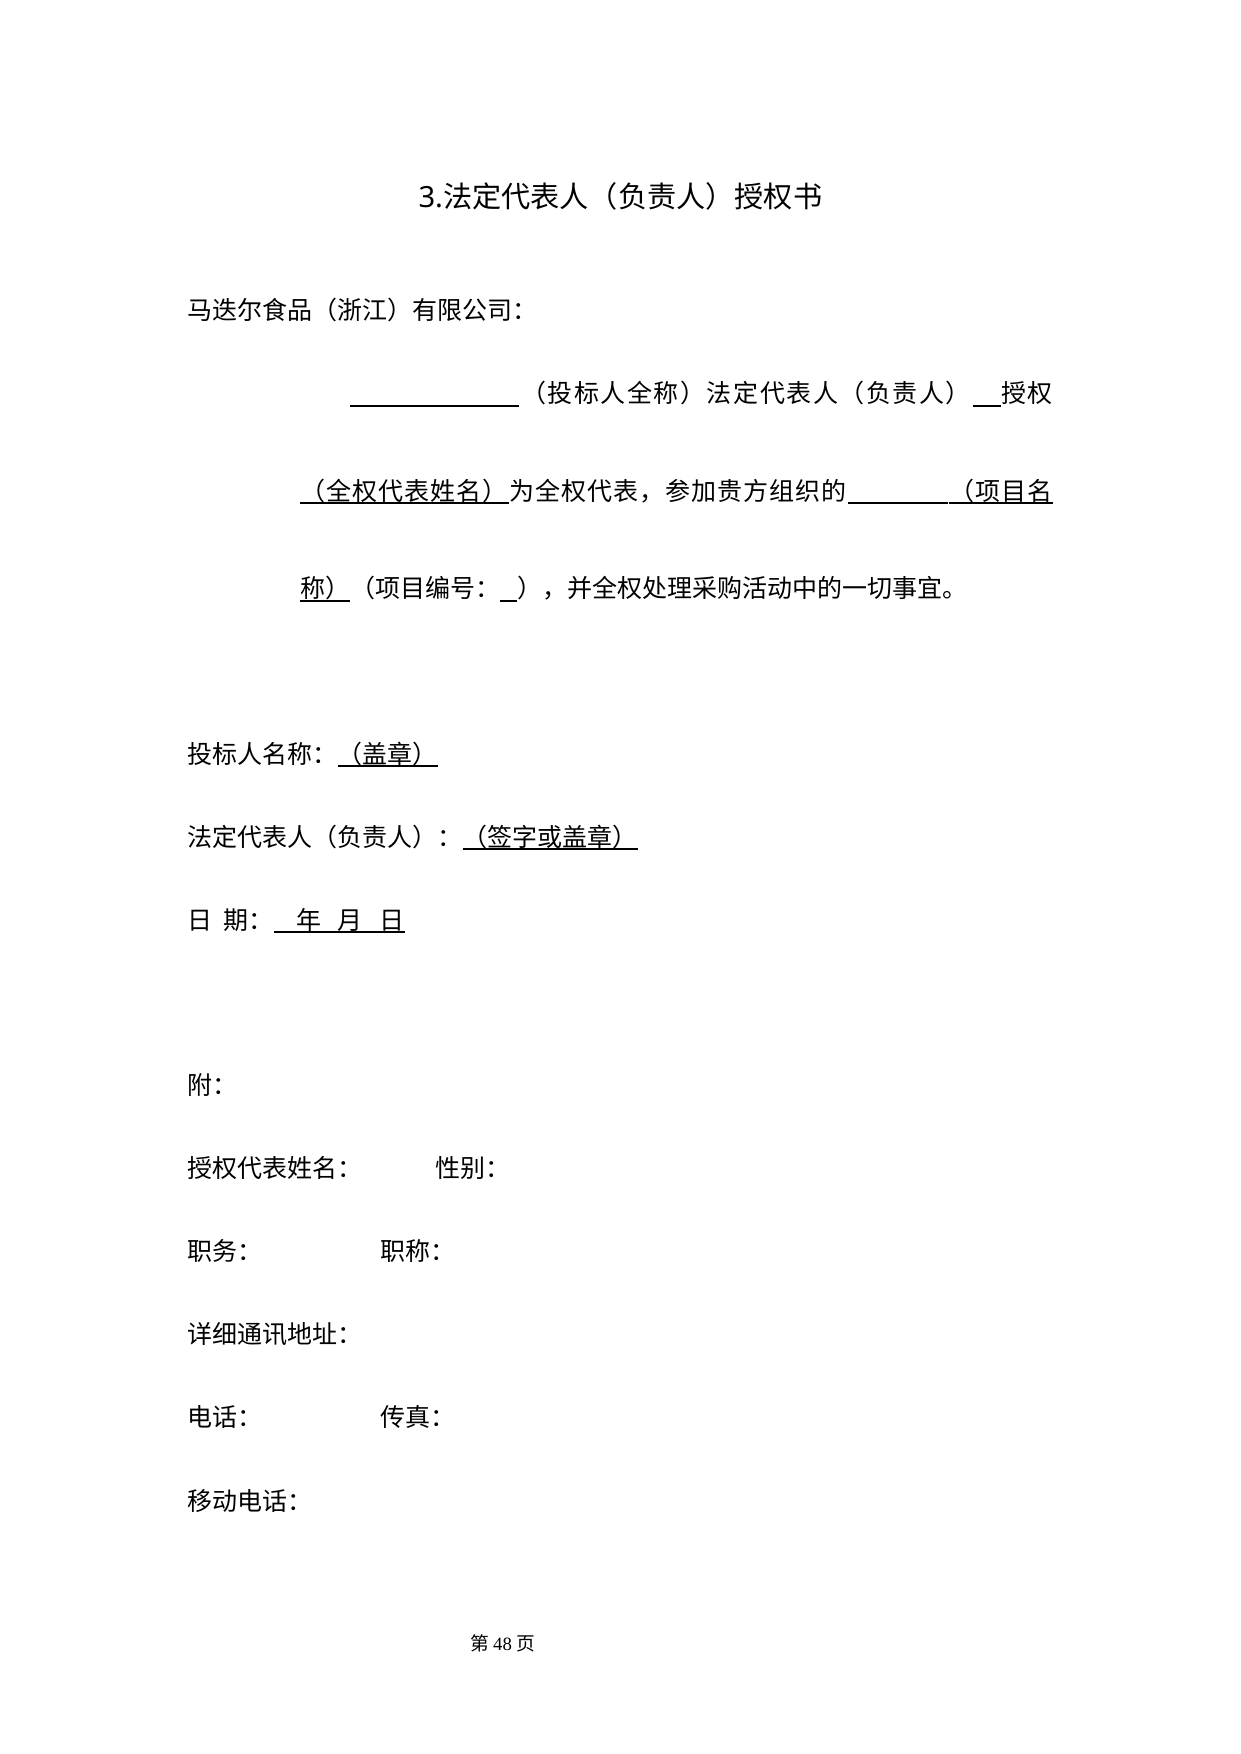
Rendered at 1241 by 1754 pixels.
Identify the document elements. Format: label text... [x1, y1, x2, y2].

text 投标人名称：（盖章） [187, 720, 1053, 785]
text 移动电话： [187, 1467, 1053, 1532]
text 电话： 传真： [187, 1383, 1053, 1448]
text （投标人全称）法定代表人（负责人） 授权 （全权代表姓名）为全权代表，参加贵方组织的 （项目名称）（项目编号： ），并全权处理采购活动中的一切事宜。 [300, 359, 1053, 619]
text 日 期： 年 月 日 [187, 886, 1053, 951]
text 法定代表人（负责人）：（签字或盖章） [187, 803, 1053, 868]
text 3.法定代表人（负责人）授权书 [187, 162, 1053, 227]
text 职务： 职称： [187, 1217, 1053, 1282]
text 附： [187, 1051, 1053, 1116]
text 详细通讯地址： [187, 1300, 1053, 1365]
text 马迭尔食品（浙江）有限公司： [187, 276, 1053, 341]
text 授权代表姓名： 性别： [187, 1134, 1053, 1199]
